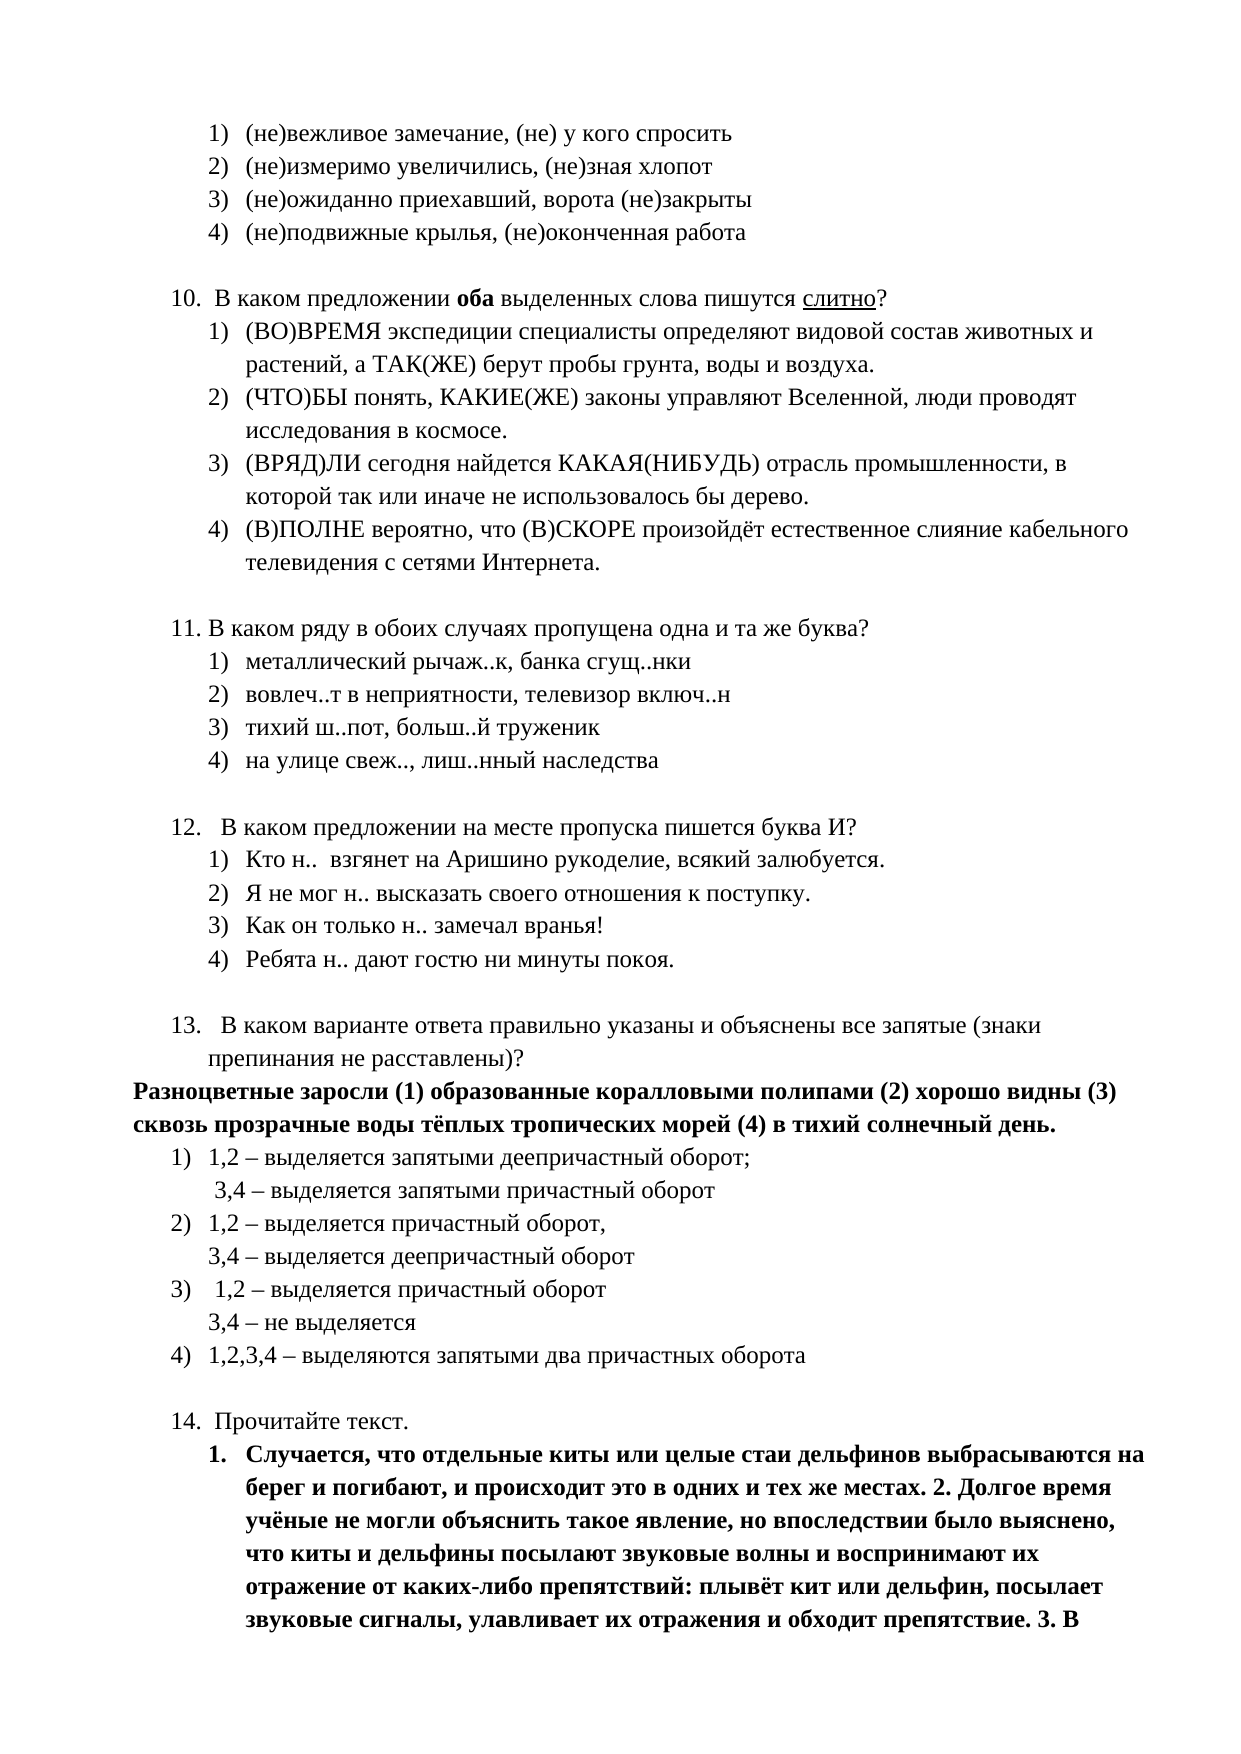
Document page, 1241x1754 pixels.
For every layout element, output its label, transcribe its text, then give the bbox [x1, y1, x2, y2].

list 3,4 – выделяется запятыми причастный оборот [208, 1175, 1152, 1203]
list (не)вежливое замечание, (не) у кого спросить [208, 118, 1152, 147]
list 1,2,3,4 – выделяются запятыми два причастных оборота [170, 1340, 1152, 1369]
list 1,2 – выделяется причастный оборот, [170, 1208, 1152, 1237]
list (В)ПОЛНЕ вероятно, что (В)СКОРЕ произойдёт естественное слияние кабельного телевидения с сетями Интернета. [208, 514, 1152, 576]
list (не)ожиданно приехавший, ворота (не)закрыты [208, 184, 1152, 213]
list 3,4 – не выделяется [208, 1307, 1152, 1336]
list В каком варианте ответа правильно указаны и объяснены все запятые (знаки препинания не расставлены)? [170, 1010, 1152, 1071]
list В каком предложении на месте пропуска пишется буква И? [170, 812, 1152, 840]
list Как он только н.. замечал вранья! [208, 911, 1152, 939]
list В каком предложении оба выделенных слова пишутся слитно? [170, 283, 1152, 312]
list (ВРЯД)ЛИ сегодня найдется КАКАЯ(НИБУДЬ) отрасль промышленности, в которой так или иначе не использовалось бы дерево. [208, 448, 1152, 510]
list на улице свеж.., лиш..нный наследства [208, 746, 1152, 774]
text Разноцветные заросли (1) образованные коралловыми полипами (2) хорошо видны (3) сквозь прозрачные воды тёплых тропических морей (4) в тихий солнечный день. [133, 1076, 1152, 1137]
list вовлеч..т в неприятности, телевизор включ..н [208, 679, 1152, 708]
list Прочитайте текст. [170, 1406, 1152, 1435]
list металлический рычаж..к, банка сгущ..нки [208, 646, 1152, 675]
list Кто н.. взгянет на Аришино рукоделие, всякий залюбуется. [208, 844, 1152, 873]
list (не)измеримо увеличились, (не)зная хлопот [208, 151, 1152, 180]
list тихий ш..пот, больш..й труженик [208, 712, 1152, 741]
list Ребята н.. дают гостю ни минуты покоя. [208, 944, 1152, 972]
list (не)подвижные крылья, (не)оконченная работа [208, 217, 1152, 246]
list 3,4 – выделяется деепричастный оборот [208, 1241, 1152, 1269]
list (ВО)ВРЕМЯ экспедиции специалисты определяют видовой состав животных и растений, а ТАК(ЖЕ) берут пробы грунта, воды и воздуха. [208, 316, 1152, 378]
list 1,2 – выделяется запятыми деепричастный оборот; [170, 1142, 1152, 1171]
list 1,2 – выделяется причастный оборот [170, 1274, 1152, 1303]
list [208, 1439, 1152, 1633]
list (ЧТО)БЫ понять, КАКИЕ(ЖЕ) законы управляют Вселенной, люди проводят исследования в космосе. [208, 382, 1152, 444]
list В каком ряду в обоих случаях пропущена одна и та же буква? [170, 613, 1152, 642]
list Я не мог н.. высказать своего отношения к поступку. [208, 878, 1152, 906]
